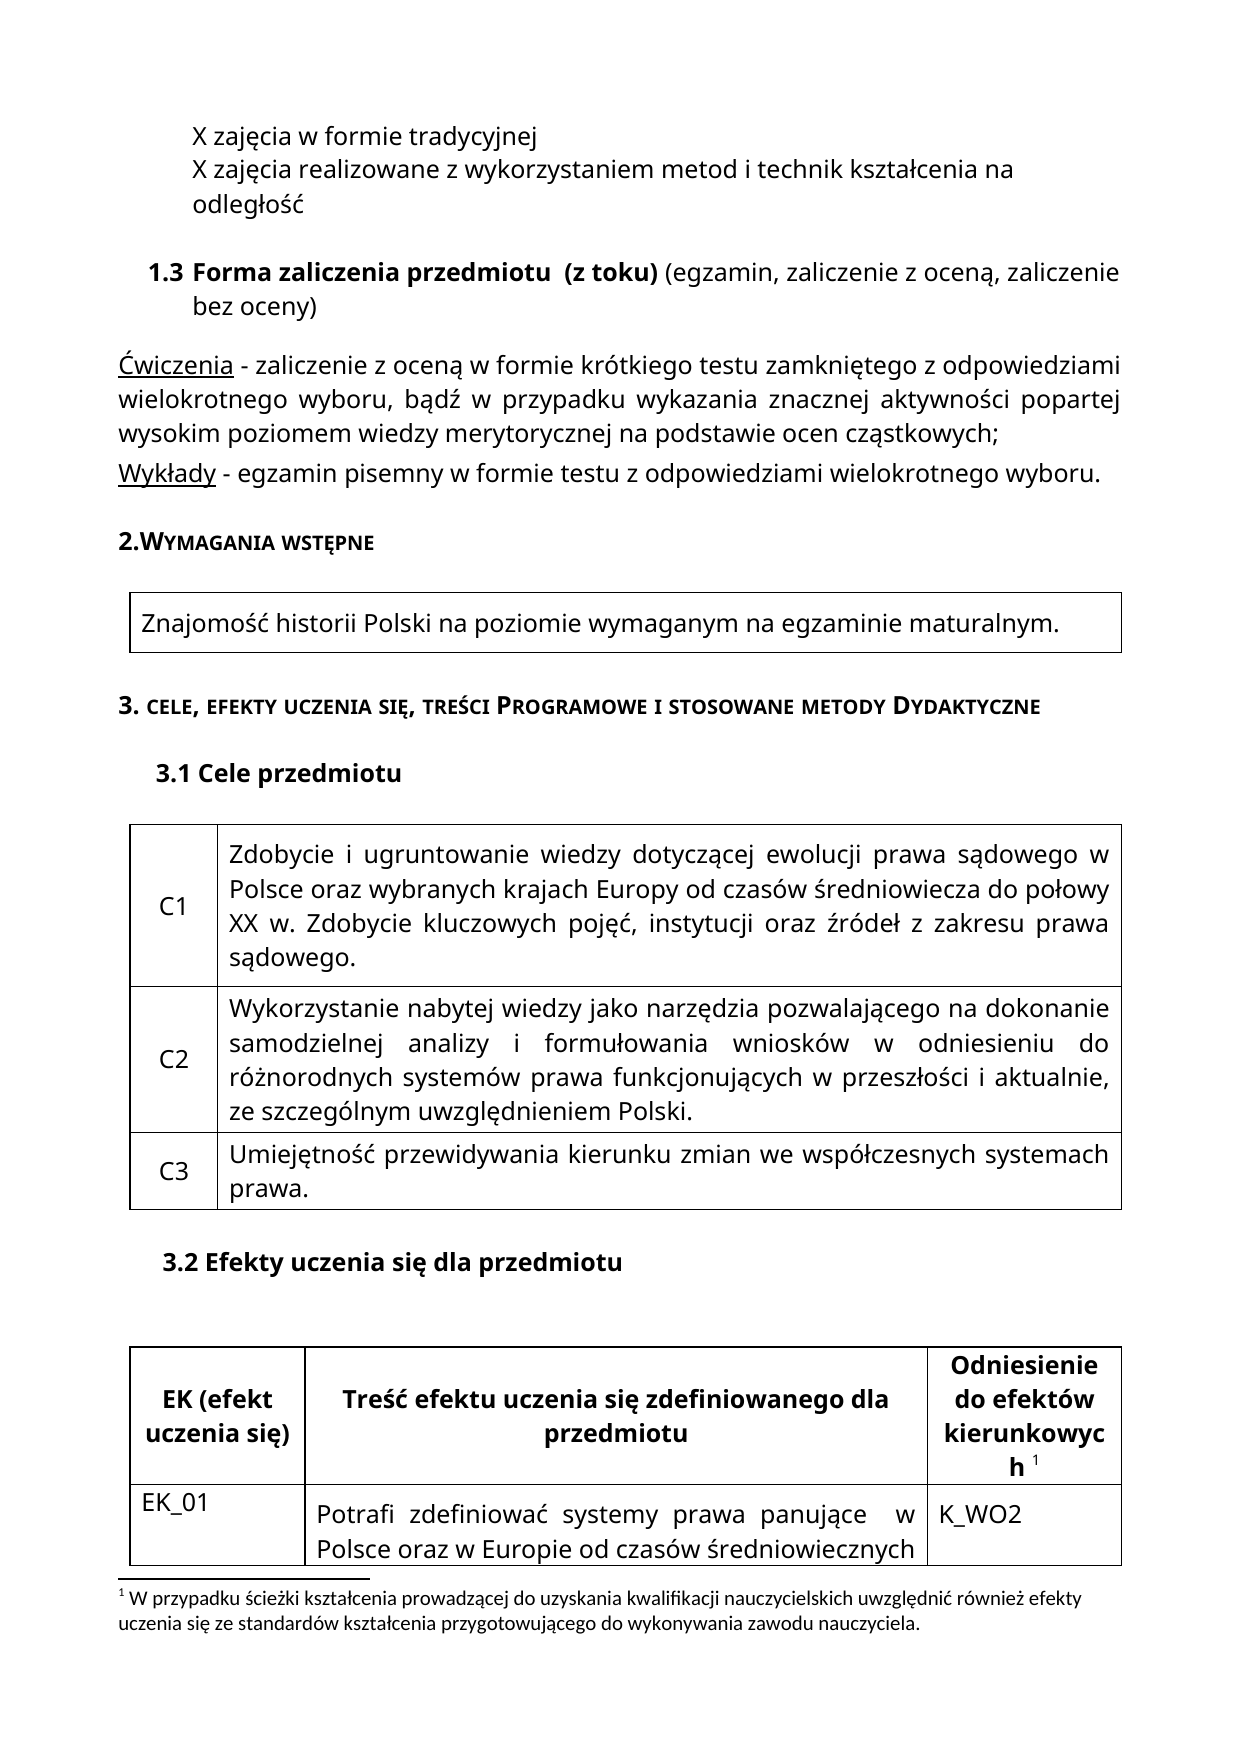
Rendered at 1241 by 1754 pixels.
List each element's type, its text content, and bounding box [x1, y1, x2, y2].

text Ćwiczenia - zaliczenie z oceną w formie krótkiego testu zamkniętego z odpowiedziami wielokrotnego wyboru, bądź w przypadku wykazania znacznej aktywności popartej wysokim poziomem wiedzy merytorycznej na podstawie ocen cząstkowych; [118, 347, 1122, 450]
table_header Znajomość historii Polski na poziomie wymaganym na egzaminie maturalnym. [131, 593, 1121, 652]
text 3.1 Cele przedmiotu [156, 756, 1122, 789]
text Wykłady - egzamin pisemny w formie testu z odpowiedziami wielokrotnego wyboru. [118, 456, 1122, 490]
table_header Treść efektu uczenia się zdefiniowanego dla przedmiotu [306, 1348, 927, 1484]
table_cell EK_01 [131, 1485, 304, 1565]
text 1.3 Forma zaliczenia przedmiotu (z toku) (egzamin, zaliczenie z oceną, zaliczenie bez oceny) [148, 254, 1122, 322]
table_cell C2 [131, 987, 217, 1132]
table_header C1 [131, 825, 217, 986]
table_cell C3 [131, 1133, 217, 1209]
text 3. cele, efekty uczenia się, treści Programowe i stosowane metody Dydaktyczne [118, 687, 1122, 721]
table_cell K_WO2 K_W10 [928, 1485, 1121, 1565]
table_cell Umiejętność przewidywania kierunku zmian we współczesnych systemach prawa. [218, 1133, 1121, 1209]
text 3.2 Efekty uczenia się dla przedmiotu [162, 1244, 1122, 1278]
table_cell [306, 1485, 927, 1565]
table_cell Wykorzystanie nabytej wiedzy jako narzędzia pozwalającego na dokonanie samodzielnej analizy i formułowania wniosków w odniesieniu do różnorodnych systemów prawa funkcjonujących w przeszłości i aktualnie, ze szczególnym uwzględnieniem Polski. [218, 987, 1121, 1132]
table_header Odniesienie do efektów kierunkowych [928, 1348, 1121, 1484]
table_header EK (efekt uczenia się) [131, 1348, 304, 1484]
table_header Zdobycie i ugruntowanie wiedzy dotyczącej ewolucji prawa sądowego w Polsce oraz wybranych krajach Europy od czasów średniowiecza do połowy XX w. Zdobycie kluczowych pojęć, instytucji oraz źródeł z zakresu prawa sądowego. [218, 825, 1121, 986]
text 2.Wymagania wstępne [118, 524, 1122, 558]
text X zajęcia realizowane z wykorzystaniem metod i technik kształcenia na odległość [192, 152, 1122, 220]
text X zajęcia w formie tradycyjnej [192, 118, 1122, 152]
